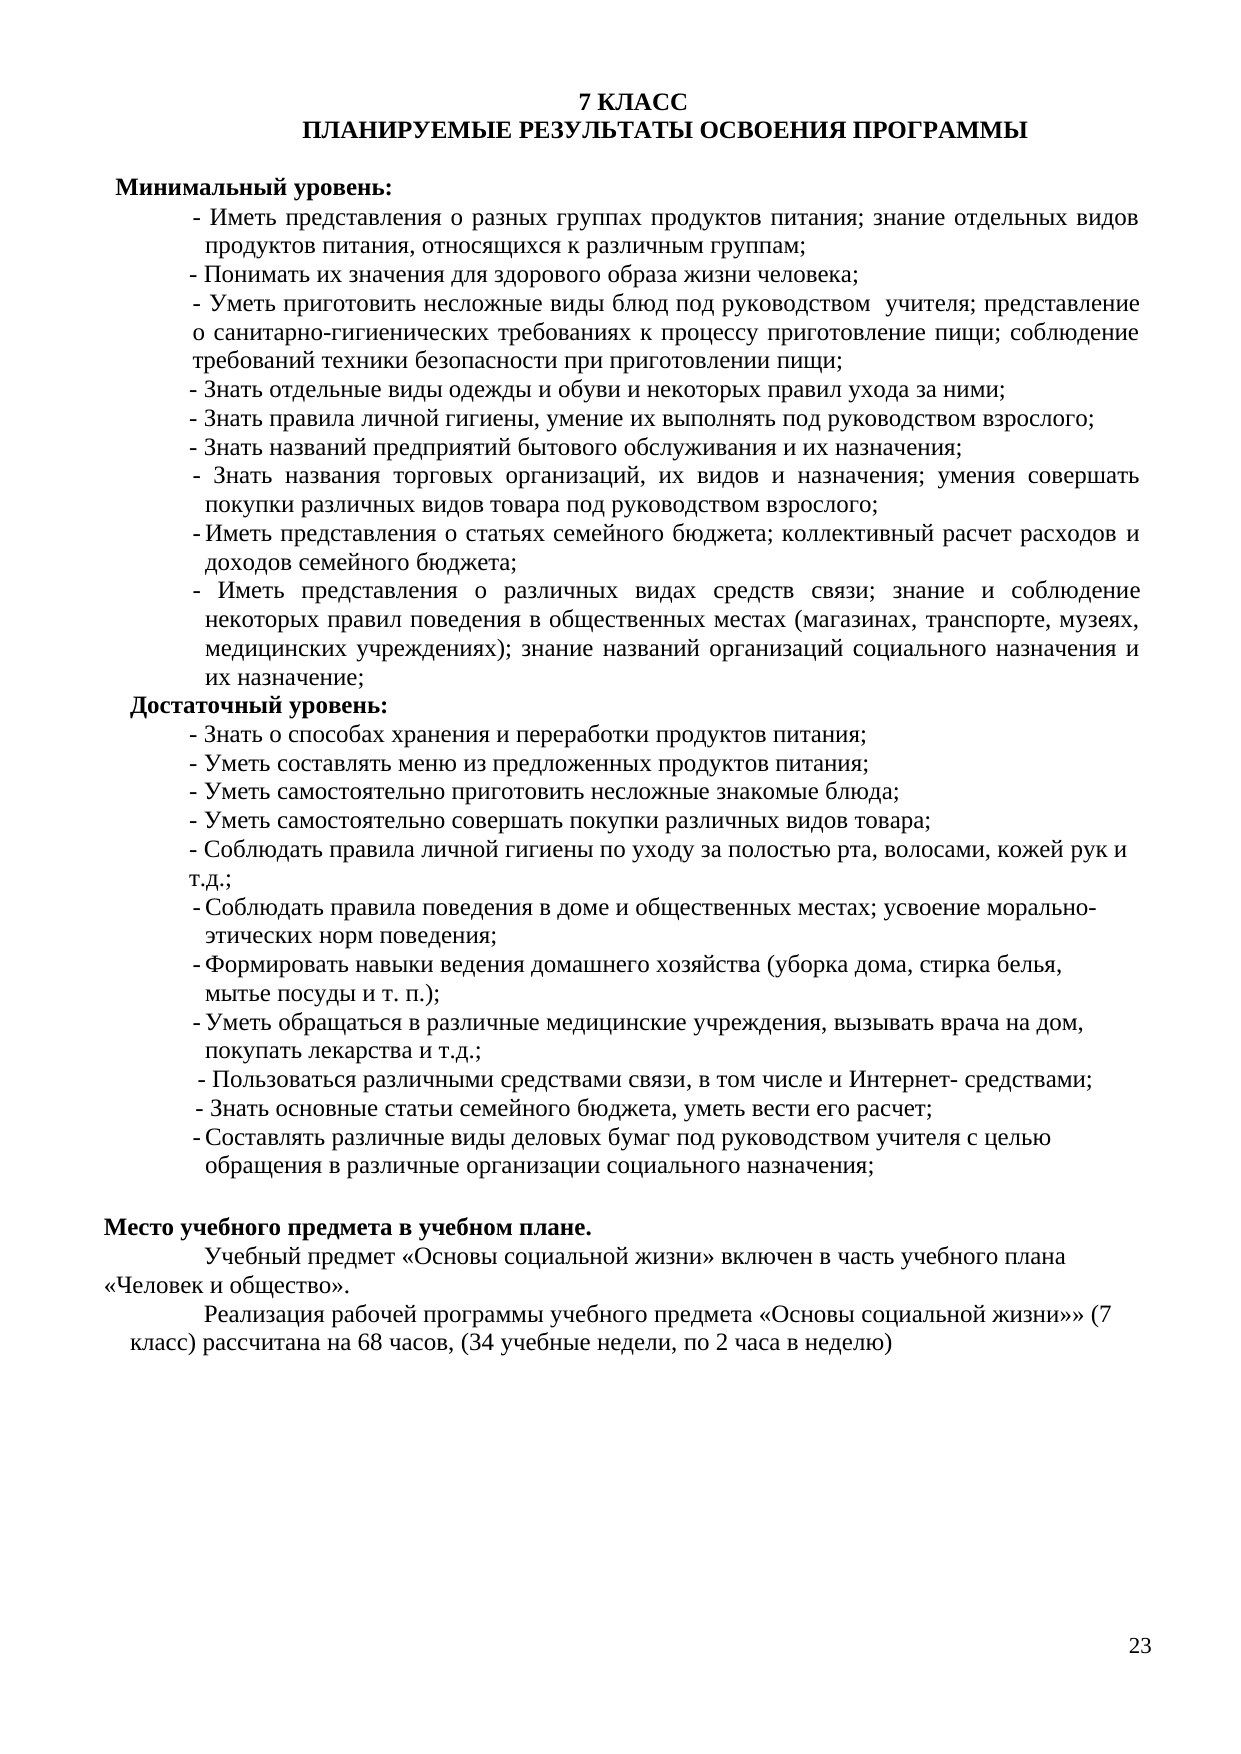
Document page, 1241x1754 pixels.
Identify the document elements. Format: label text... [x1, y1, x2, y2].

subtitle Минимальный уровень: [115, 173, 1163, 202]
text «Человек и общество». [103, 1270, 1163, 1299]
list Знать названия торговых организаций, их видов и назначения; умения совершать покупки различных видов товара под руководством взрослого; [192, 460, 1139, 518]
list Формировать навыки ведения домашнего хозяйства (уборка дома, стирка белья, мытье посуды и т. п.); [192, 949, 1064, 1007]
list Уметь обращаться в различные медицинские учреждения, вызывать врача на дом, покупать лекарства и т.д.; [192, 1007, 1085, 1064]
list Уметь приготовить несложные виды блюд под руководством учителя; представление о санитарно-гигиенических требованиях к процессу приготовление пищи; соблюдение требований техники безопасности при приготовлении пищи; [192, 288, 1140, 374]
text ПЛАНИРУЕМЫЕ РЕЗУЛЬТАТЫ ОСВОЕНИЯ ПРОГРАММЫ [272, 115, 1058, 144]
list Знать правила личной гигиены, умение их выполнять под руководством взрослого; [189, 403, 1163, 432]
list Знать основные статьи семейного бюджета, уметь вести его расчет; [195, 1093, 1163, 1122]
list Соблюдать правила личной гигиены по уходу за полостью рта, волосами, кожей рук и т.д.; [189, 834, 1133, 891]
text Учебный предмет «Основы социальной жизни» включен в часть учебного плана [203, 1241, 1163, 1270]
list Уметь составлять меню из предложенных продуктов питания; [189, 748, 1163, 776]
list Уметь самостоятельно совершать покупки различных видов товара; [189, 805, 1163, 834]
subtitle 7 КЛАСС [237, 87, 1029, 115]
subtitle Место учебного предмета в учебном плане. [103, 1213, 1163, 1241]
list Иметь представления о разных группах продуктов питания; знание отдельных видов продуктов питания, относящихся к различным группам; [192, 202, 1139, 259]
list Понимать их значения для здорового образа жизни человека; [189, 259, 1163, 288]
list Знать названий предприятий бытового обслуживания и их назначения; [189, 432, 1163, 460]
subtitle Достаточный уровень: [130, 691, 1163, 719]
list Соблюдать правила поведения в доме и общественных местах; усвоение морально- этических норм поведения; [192, 892, 1100, 949]
list Знать отдельные виды одежды и обуви и некоторых правил ухода за ними; [189, 374, 1163, 403]
list Составлять различные виды деловых бумаг под руководством учителя с целью обращения в различные организации социального назначения; [192, 1122, 1054, 1179]
list Знать о способах хранения и переработки продуктов питания; [189, 719, 1163, 748]
list Уметь самостоятельно приготовить несложные знакомые блюда; [189, 776, 1163, 805]
text Реализация рабочей программы учебного предмета «Основы социальной жизни»» (7 класс) рассчитана на 68 часов, (34 учебные недели, по 2 часа в неделю) [130, 1299, 1163, 1356]
list Иметь представления о различных видах средств связи; знание и соблюдение некоторых правил поведения в общественных местах (магазинах, транспорте, музеях, медицинских учреждениях); знание названий организаций социального назначения и их назначение; [192, 575, 1140, 690]
list Пользоваться различными средствами связи, в том числе и Интернет- средствами; [197, 1064, 1163, 1093]
list Иметь представления о статьях семейного бюджета; коллективный расчет расходов и доходов семейного бюджета; [192, 518, 1139, 575]
